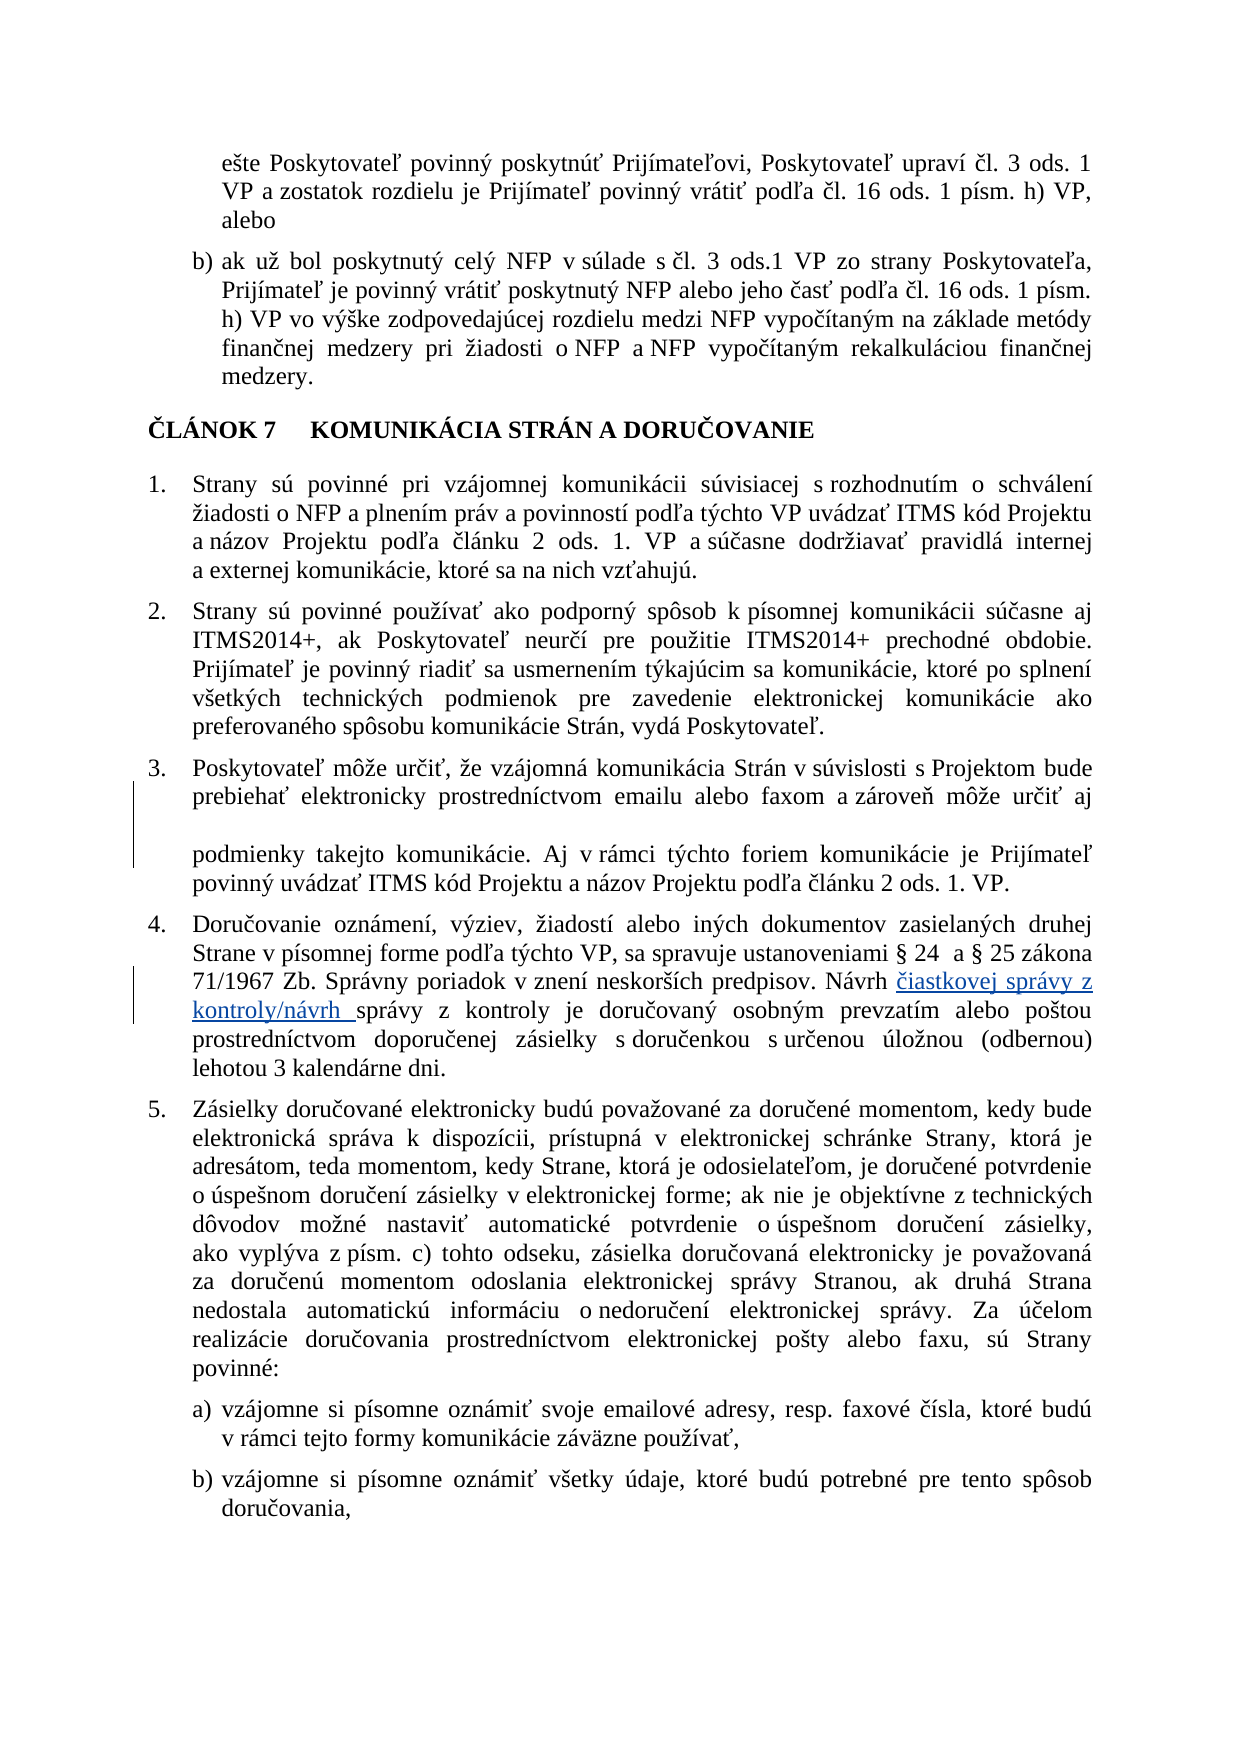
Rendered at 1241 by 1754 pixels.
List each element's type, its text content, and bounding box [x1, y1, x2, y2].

list vzájomne si písomne oznámiť svoje emailové adresy, resp. faxové čísla, ktoré budú v rámci tejto formy komunikácie záväzne používať, [192, 1394, 1093, 1451]
text 1. Strany sú povinné pri vzájomnej komunikácii súvisiacej s rozhodnutím o schválení žiadosti o NFP a plnením práv a povinností podľa týchto VP uvádzať ITMS kód Projektu a názov Projektu podľa článku 2 ods. 1. VP a súčasne dodržiavať pravidlá internej a externej komunikácie, ktoré sa na nich vzťahujú. [148, 469, 1093, 584]
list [192, 148, 1093, 234]
list vzájomne si písomne oznámiť všetky údaje, ktoré budú potrebné pre tento spôsob doručovania, [192, 1464, 1093, 1521]
text 4. Doručovanie oznámení, výziev, žiadostí alebo iných dokumentov zasielaných druhej Strane v písomnej forme podľa týchto VP, sa spravuje ustanoveniami § 24 a § 25 zákona 71/1967 Zb. Správny poriadok v znení neskorších predpisov. Návrh správy z kontroly je doručovaný osobným prevzatím alebo poštou prostredníctvom doporučenej zásielky s doručenkou s určenou úložnou (odbernou) lehotou 3 kalendárne dni. [148, 909, 1093, 1081]
text 3. Poskytovateľ môže určiť, že vzájomná komunikácia Strán v súvislosti s Projektom bude prebiehať elektronicky prostredníctvom emailu alebo faxom a zároveň môže určiť aj podmienky takejto komunikácie. Aj v rámci týchto foriem komunikácie je Prijímateľ povinný uvádzať ITMS kód Projektu a názov Projektu podľa článku 2 ods. 1. VP. [148, 753, 1093, 896]
text 2. Strany sú povinné používať ako podporný spôsob k písomnej komunikácii súčasne aj ITMS2014+, ak Poskytovateľ neurčí pre použitie ITMS2014+ prechodné obdobie. Prijímateľ je povinný riadiť sa usmernením týkajúcim sa komunikácie, ktoré po splnení všetkých technických podmienok pre zavedenie elektronickej komunikácie ako preferovaného spôsobu komunikácie Strán, vydá Poskytovateľ. [148, 596, 1093, 740]
list ak už bol poskytnutý celý NFP v súlade s čl. 3 ods.1 VP zo strany Poskytovateľa, Prijímateľ je povinný vrátiť poskytnutý NFP alebo jeho časť podľa čl. 16 ods. 1 písm. h) VP vo výške zodpovedajúcej rozdielu medzi NFP vypočítaným na základe metódy finančnej medzery pri žiadosti o NFP a NFP vypočítaným rekalkuláciou finančnej medzery. [192, 246, 1093, 390]
text 5. Zásielky doručované elektronicky budú považované za doručené momentom, kedy bude elektronická správa k dispozícii, prístupná v elektronickej schránke Strany, ktorá je adresátom, teda momentom, kedy Strane, ktorá je odosielateľom, je doručené potvrdenie o úspešnom doručení zásielky v elektronickej forme; ak nie je objektívne z technických dôvodov možné nastaviť automatické potvrdenie o úspešnom doručení zásielky, ako vyplýva z písm. c) tohto odseku, zásielka doručovaná elektronicky je považovaná za doručenú momentom odoslania elektronickej správy Stranou, ak druhá Strana nedostala automatickú informáciu o nedoručení elektronickej správy. Za účelom realizácie doručovania prostredníctvom elektronickej pošty alebo faxu, sú Strany povinné: [148, 1094, 1093, 1381]
subtitle ČLÁNOK 7 KOMUNIKÁCIA STRÁN A DORUČOVANIE [148, 415, 1093, 444]
